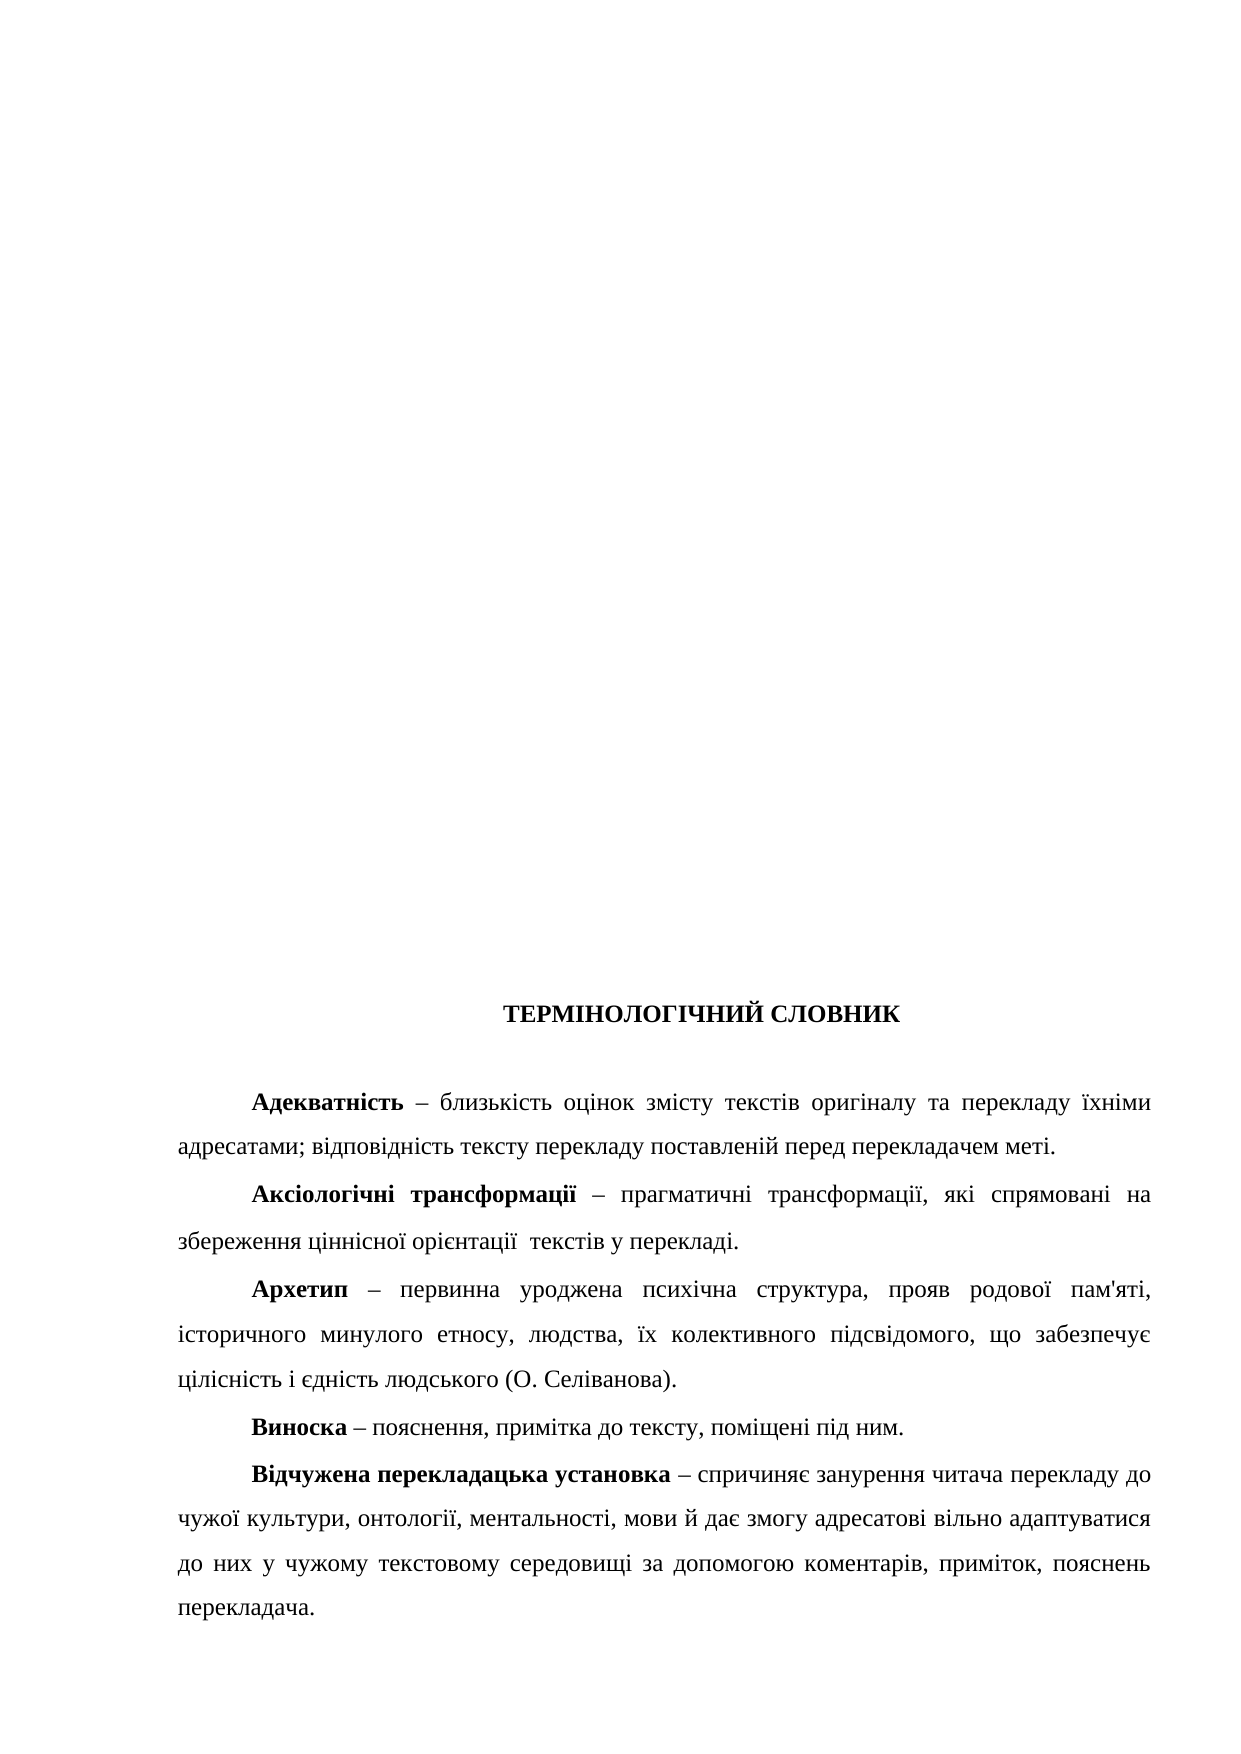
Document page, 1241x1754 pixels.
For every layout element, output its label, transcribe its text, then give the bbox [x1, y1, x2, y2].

text Адекватність – близькість оцінок змісту текстів оригіналу та перекладу їхніми адресатами; відповідність тексту перекладу поставленій перед перекладачем меті. [178, 1087, 1152, 1160]
subtitle ТЕРМІНОЛОГІЧНИЙ СЛОВНИК [319, 999, 1084, 1027]
text Аксіологічні трансформації – прагматичні трансформації, які спрямовані на збереження ціннісної орієнтації текстів у перекладі. [178, 1179, 1152, 1255]
text Архетип – первинна уроджена психічна структура, прояв родової пам'яті, історичного минулого етносу, людства, їх колективного підсвідомого, що забезпечує цілісність і єдність людського (О. Селіванова). [178, 1274, 1152, 1393]
text Виноска – пояснення, примітка до тексту, поміщені під ним. [251, 1412, 1152, 1440]
text Відчужена перекладацька установка – спричиняє занурення читача перекладу до чужої культури, онтології, ментальності, мови й дає змогу адресатові вільно адаптуватися до них у чужому текстовому середовищі за допомогою коментарів, приміток, пояснень перекладача. [178, 1459, 1152, 1621]
